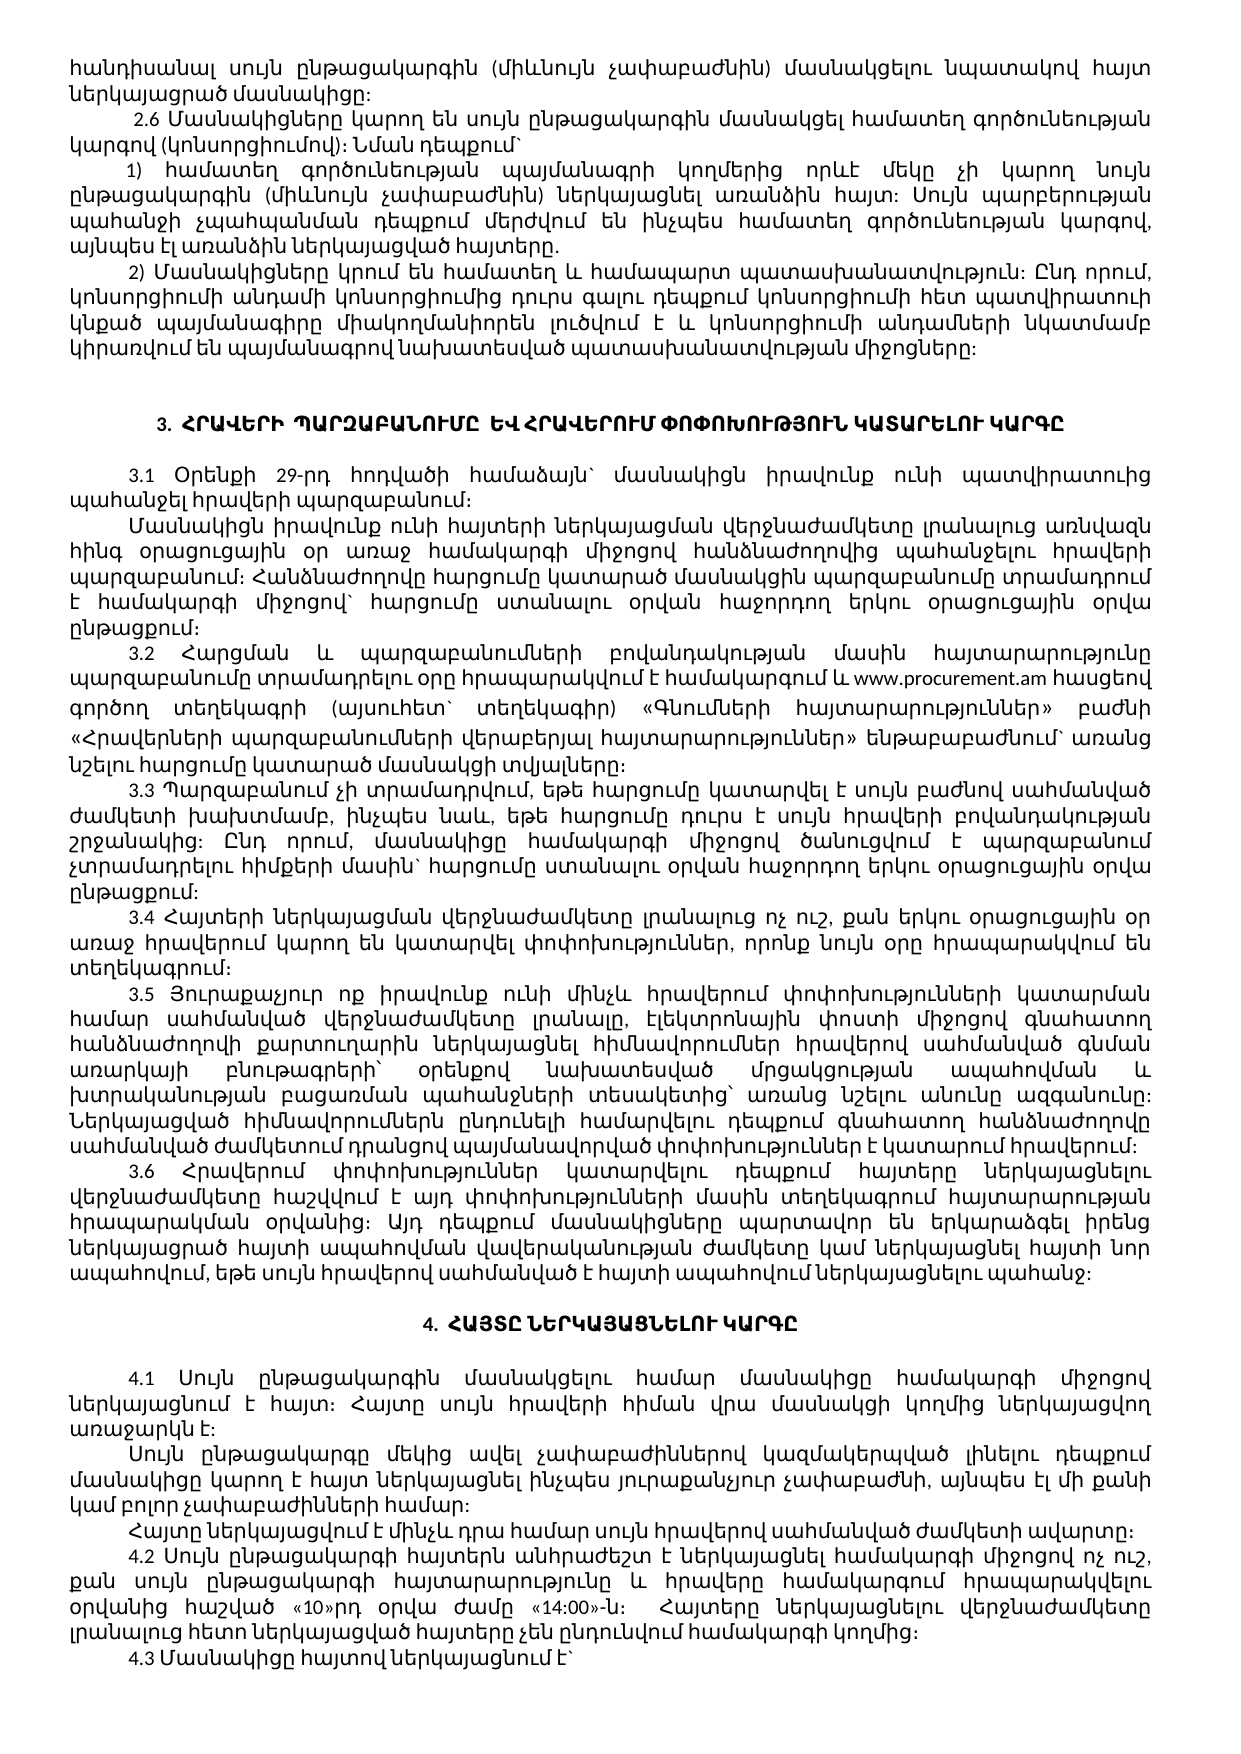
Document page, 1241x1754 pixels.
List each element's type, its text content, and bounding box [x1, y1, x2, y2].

text 3.6 Հրավերում փոփոխություններ կատարվելու դեպքում հայտերը ներկայացնելու վերջնաժամկետը հաշվվում է այդ փոփոխությունների մասին տեղեկագրում հայտարարության հրապարակման օրվանից։ Այդ դեպքում մասնակիցները պարտավոր են երկարաձգել իրենց ներկայացրած հայտի ապահովման վավերականության ժամկետը կամ ներկայացնել հայտի նոր ապահովում, եթե սույն հրավերով սահմանված է հայտի ապահովում ներկայացնելու պահանջ: [69, 1159, 1152, 1286]
text 4.1 Սույն ընթացակարգին մասնակցելու համար մասնակիցը համակարգի միջոցով ներկայացնում է հայտ։ Հայտը սույն հրավերի հիման վրա մասնակցի կողմից ներկայացվող առաջարկն է: [69, 1365, 1152, 1442]
text Հայտը ներկայացվում է մինչև դրա համար սույն հրավերով սահմանված ժամկետի ավարտը։ [69, 1518, 1152, 1543]
text 3.5 Յուրաքաչյուր ոք իրավունք ունի մինչև հրավերում փոփոխությունների կատարման համար սահմանված վերջնաժամկետը լրանալը, էլեկտրոնային փոստի միջոցով գնահատող հանձնաժողովի քարտուղարին ներկայացնել հիմնավորումներ հրավերով սահմանված գնման առարկայի բնութագրերի՝ օրենքով նախատեսված մրցակցության ապահովման և խտրականության բացառման պահանջների տեսակետից՝ առանց նշելու անունը ազգանունը: Ներկայացված հիմնավորումներն ընդունելի համարվելու դեպքում գնահատող հանձնաժողովը սահմանված ժամկետում դրանցով պայմանավորված փոփոխություններ է կատարում հրավերում: [69, 981, 1152, 1159]
text Սույն ընթացակարգը մեկից ավել չափաբաժիններով կազմակերպված լինելու դեպքում մասնակիցը կարող է հայտ ներկայացնել ինչպես յուրաքանչյուր չափաբաժնի, այնպես էլ մի քանի կամ բոլոր չափաբաժինների համար: [69, 1442, 1152, 1518]
text 4.2 Սույն ընթացակարգի հայտերն անհրաժեշտ է ներկայացնել համակարգի միջոցով ոչ ուշ, քան սույն ընթացակարգի հայտարարությունը և հրավերը համակարգում հրապարակվելու օրվանից հաշված «10»րդ օրվա ժամը «14:00»-ն։ Հայտերը ներկայացնելու վերջնաժամկետը լրանալուց հետո ներկայացված հայտերը չեն ընդունվում համակարգի կողմից։ [69, 1543, 1152, 1645]
text 4. ՀԱՅՏԸ ՆԵՐԿԱՅԱՑՆԵԼՈՒ ԿԱՐԳԸ [69, 1311, 1152, 1337]
text 3.2 Հարցման և պարզաբանումների բովանդակության մասին հայտարարությունը պարզաբանումը տրամադրելու օրը հրապարակվում է համակարգում և www.procurement.am հասցեով գործող տեղեկագրի (այսուհետ` տեղեկագիր) «Գնումների հայտարարություններ» բաժնի «Հրավերների պարզաբանումների վերաբերյալ հայտարարություններ» ենթաբաբաժնում` առանց նշելու հարցումը կատարած մասնակցի տվյալները։ [69, 640, 1152, 777]
text 3. ՀՐԱՎԵՐԻ ՊԱՐԶԱԲԱՆՈՒՄԸ ԵՎ ՀՐԱՎԵՐՈՒՄ ՓՈՓՈԽՈՒԹՅՈՒՆ ԿԱՏԱՐԵԼՈՒ ԿԱՐԳԸ [69, 411, 1152, 437]
text 3.4 Հայտերի ներկայացման վերջնաժամկետը լրանալուց ոչ ուշ, քան երկու օրացուցային օր առաջ հրավերում կարող են կատարվել փոփոխություններ, որոնք նույն օրը հրապարակվում են տեղեկագրում։ [69, 904, 1152, 981]
text 3.3 Պարզաբանում չի տրամադրվում, եթե հարցումը կատարվել է սույն բաժնով սահմանված ժամկետի խախտմամբ, ինչպես նաև, եթե հարցումը դուրս է սույն հրավերի բովանդակության շրջանակից: Ընդ որում, մասնակիցը համակարգի միջոցով ծանուցվում է պարզաբանում չտրամադրելու հիմքերի մասին` հարցումը ստանալու օրվան հաջորդող երկու օրացուցային օրվա ընթացքում: [69, 777, 1152, 904]
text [69, 56, 1152, 106]
text 2) Մասնակիցները կրում են համատեղ և համապարտ պատասխանատվություն: Ընդ որում, կոնսորցիումի անդամի կոնսորցիումից դուրս գալու դեպքում կոնսորցիումի հետ պատվիրատուի կնքած պայմանագիրը միակողմանիորեն լուծվում է և կոնսորցիումի անդամների նկատմամբ կիրառվում են պայմանագրով նախատեսված պատասխանատվության միջոցները: [69, 259, 1152, 361]
text 1) համատեղ գործունեության պայմանագրի կողմերից որևէ մեկը չի կարող նույն ընթացակարգին (միևնույն չափաբաժնին) ներկայացնել առանձին հայտ: Սույն պարբերության պահանջի չպահպանման դեպքում մերժվում են ինչպես համատեղ գործունեության կարգով, այնպես էլ առանձին ներկայացված հայտերը. [69, 157, 1152, 259]
text 4.3 Մասնակիցը հայտով ներկայացնում է` [69, 1645, 1152, 1670]
text 3.1 Օրենքի 29-րդ հոդվածի համաձայն` մասնակիցն իրավունք ունի պատվիրատուից պահանջել հրավերի պարզաբանում։ [69, 462, 1152, 513]
text 2.6 Մասնակիցները կարող են սույն ընթացակարգին մասնակցել համատեղ գործունեության կարգով (կոնսորցիումով)։ Նման դեպքում` [69, 106, 1152, 157]
text Մասնակիցն իրավունք ունի հայտերի ներկայացման վերջնաժամկետը լրանալուց առնվազն հինգ օրացուցային օր առաջ համակարգի միջոցով հանձնաժողովից պահանջելու հրավերի պարզաբանում։ Հանձնաժողովը հարցումը կատարած մասնակցին պարզաբանումը տրամադրում է համակարգի միջոցով` հարցումը ստանալու օրվան հաջորդող երկու օրացուցային օրվա ընթացքում։ [69, 513, 1152, 640]
